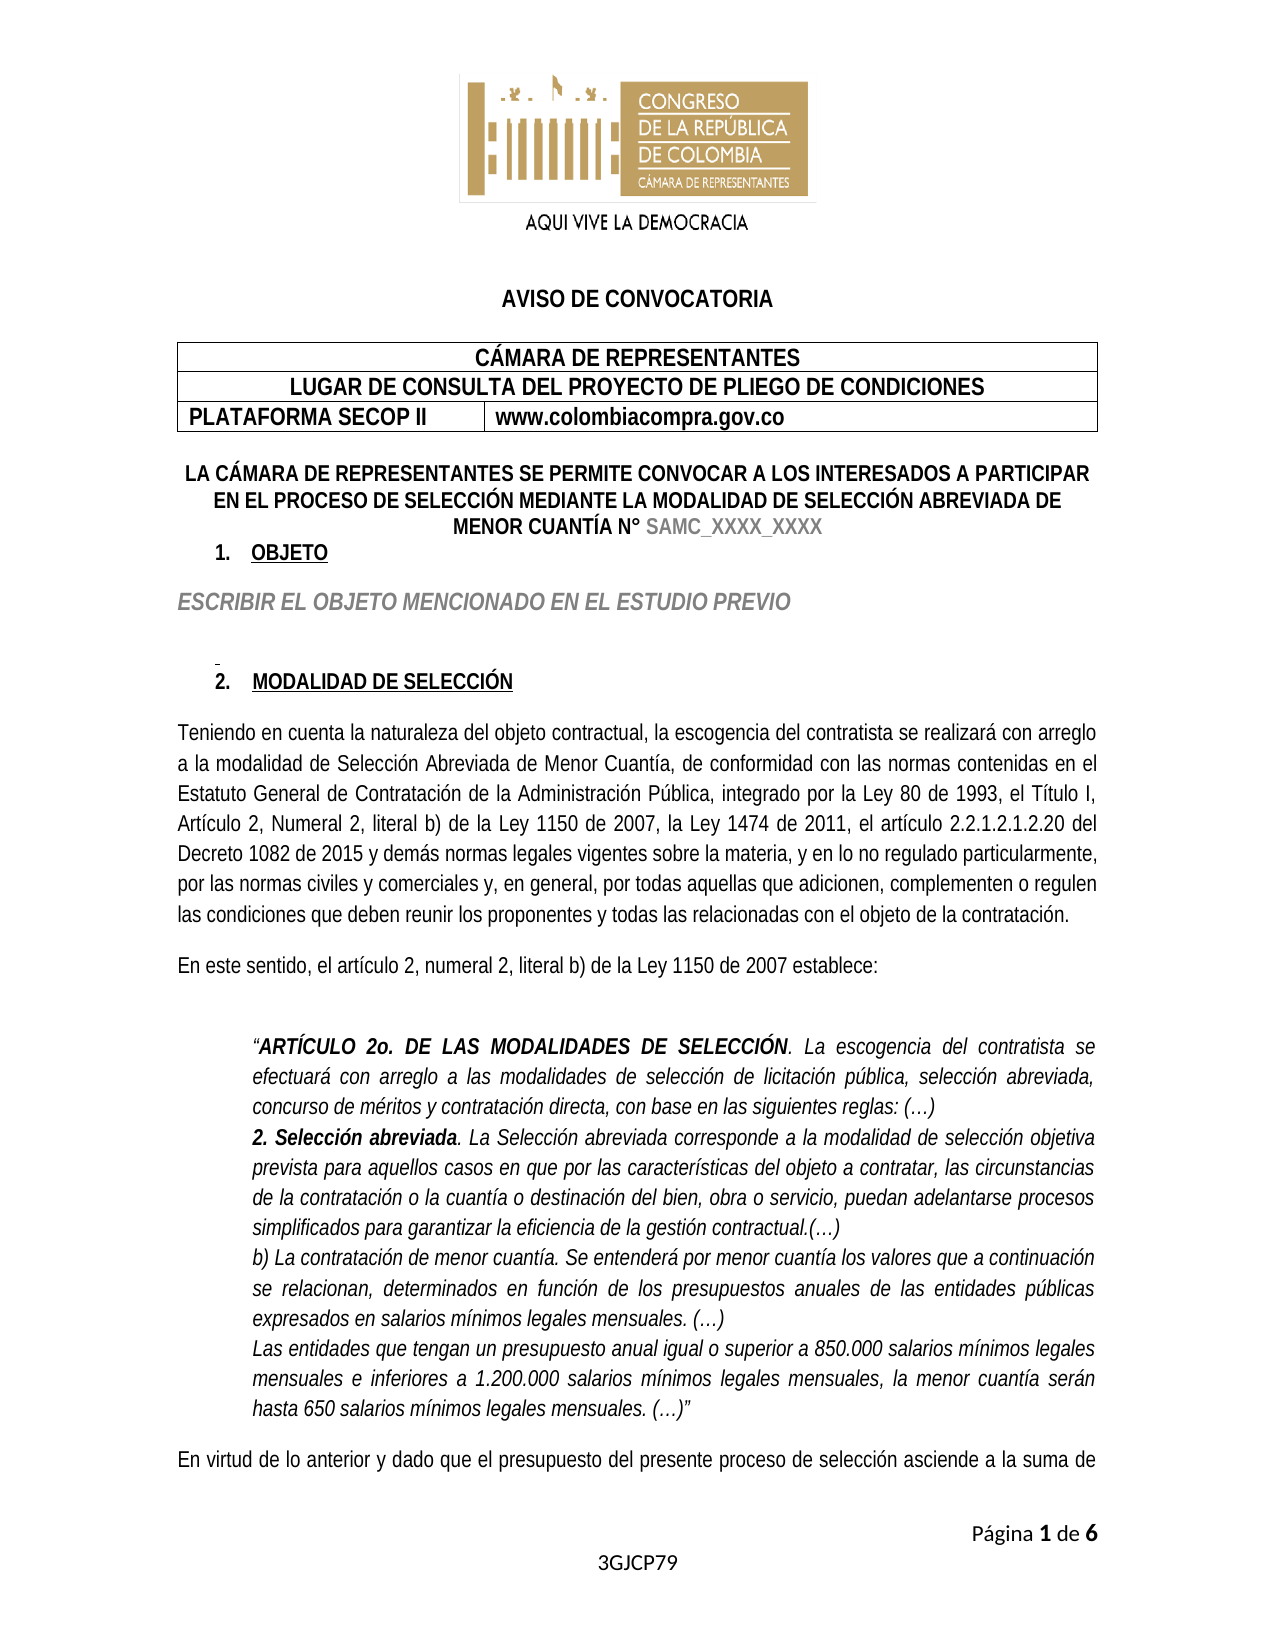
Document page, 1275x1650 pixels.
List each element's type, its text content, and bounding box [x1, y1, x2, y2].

table_cell LUGAR DE CONSULTA DEL PROYECTO DE PLIEGO DE CONDICIONES [178, 372, 1097, 401]
list Las entidades que tengan un presupuesto anual igual o superior a 850.000 salarios mínimos legales mensuales e inferiores a 1.200.000 salarios mínimos legales mensuales, la menor cuantía serán hasta 650 salarios mínimos legales mensuales. (…)” [252, 1335, 1098, 1422]
text Teniendo en cuenta la naturaleza del objeto contractual, la escogencia del contratista se realizará con arreglo a la modalidad de Selección Abreviada de Menor Cuantía, de conformidad con las normas contenidas en el Estatuto General de Contratación de la Administración Pública, integrado por la Ley 80 de 1993, el Título I, Artículo 2, Numeral 2, literal b) de la Ley 1150 de 2007, la Ley 1474 de 2011, el artículo 2.2.1.2.1.2.20 del Decreto 1082 de 2015 y demás normas legales vigentes sobre la materia, y en lo no regulado particularmente, por las normas civiles y comerciales y, en general, por todas aquellas que adicionen, complementen o regulen las condiciones que deben reunir los proponentes y todas las relacionadas con el objeto de la contratación. [177, 719, 1098, 927]
list MODALIDAD DE SELECCIÓN [215, 668, 1098, 695]
text En este sentido, el artículo 2, numeral 2, literal b) de la Ley 1150 de 2007 establece: [177, 952, 1098, 978]
list “ARTÍCULO 2o. DE LAS MODALIDADES DE SELECCIÓN. La escogencia del contratista se efectuará con arreglo a las modalidades de selección de licitación pública, selección abreviada, concurso de méritos y contratación directa, con base en las siguientes reglas: (…) [252, 1033, 1098, 1120]
list 2. Selección abreviada. La Selección abreviada corresponde a la modalidad de selección objetiva prevista para aquellos casos en que por las características del objeto a contratar, las circunstancias de la contratación o la cuantía o destinación del bien, obra o servicio, puedan adelantarse procesos simplificados para garantizar la eficiencia de la gestión contractual.(…) [252, 1123, 1098, 1241]
list OBJETO [177, 539, 1098, 566]
picture [458, 73, 817, 236]
text AVISO DE CONVOCATORIA [177, 284, 1098, 313]
table_cell www.colombiacompra.gov.co [485, 402, 1097, 431]
table_header CÁMARA DE REPRESENTANTES [178, 343, 1097, 371]
table_cell PLATAFORMA SECOP II [178, 402, 484, 431]
text ESCRIBIR EL OBJETO MENCIONADO EN EL ESTUDIO PREVIO [177, 587, 1098, 615]
list b) La contratación de menor cuantía. Se entenderá por menor cuantía los valores que a continuación se relacionan, determinados en función de los presupuestos anuales de las entidades públicas expresados en salarios mínimos legales mensuales. (…) [252, 1244, 1098, 1331]
text LA CÁMARA DE REPRESENTANTES SE PERMITE CONVOCAR A LOS INTERESADOS A PARTICIPAR EN EL PROCESO DE SELECCIÓN MEDIANTE LA MODALIDAD DE SELECCIÓN ABREVIADA DE MENOR CUANTÍA N° SAMC_XXXX_XXXX [177, 460, 1098, 539]
